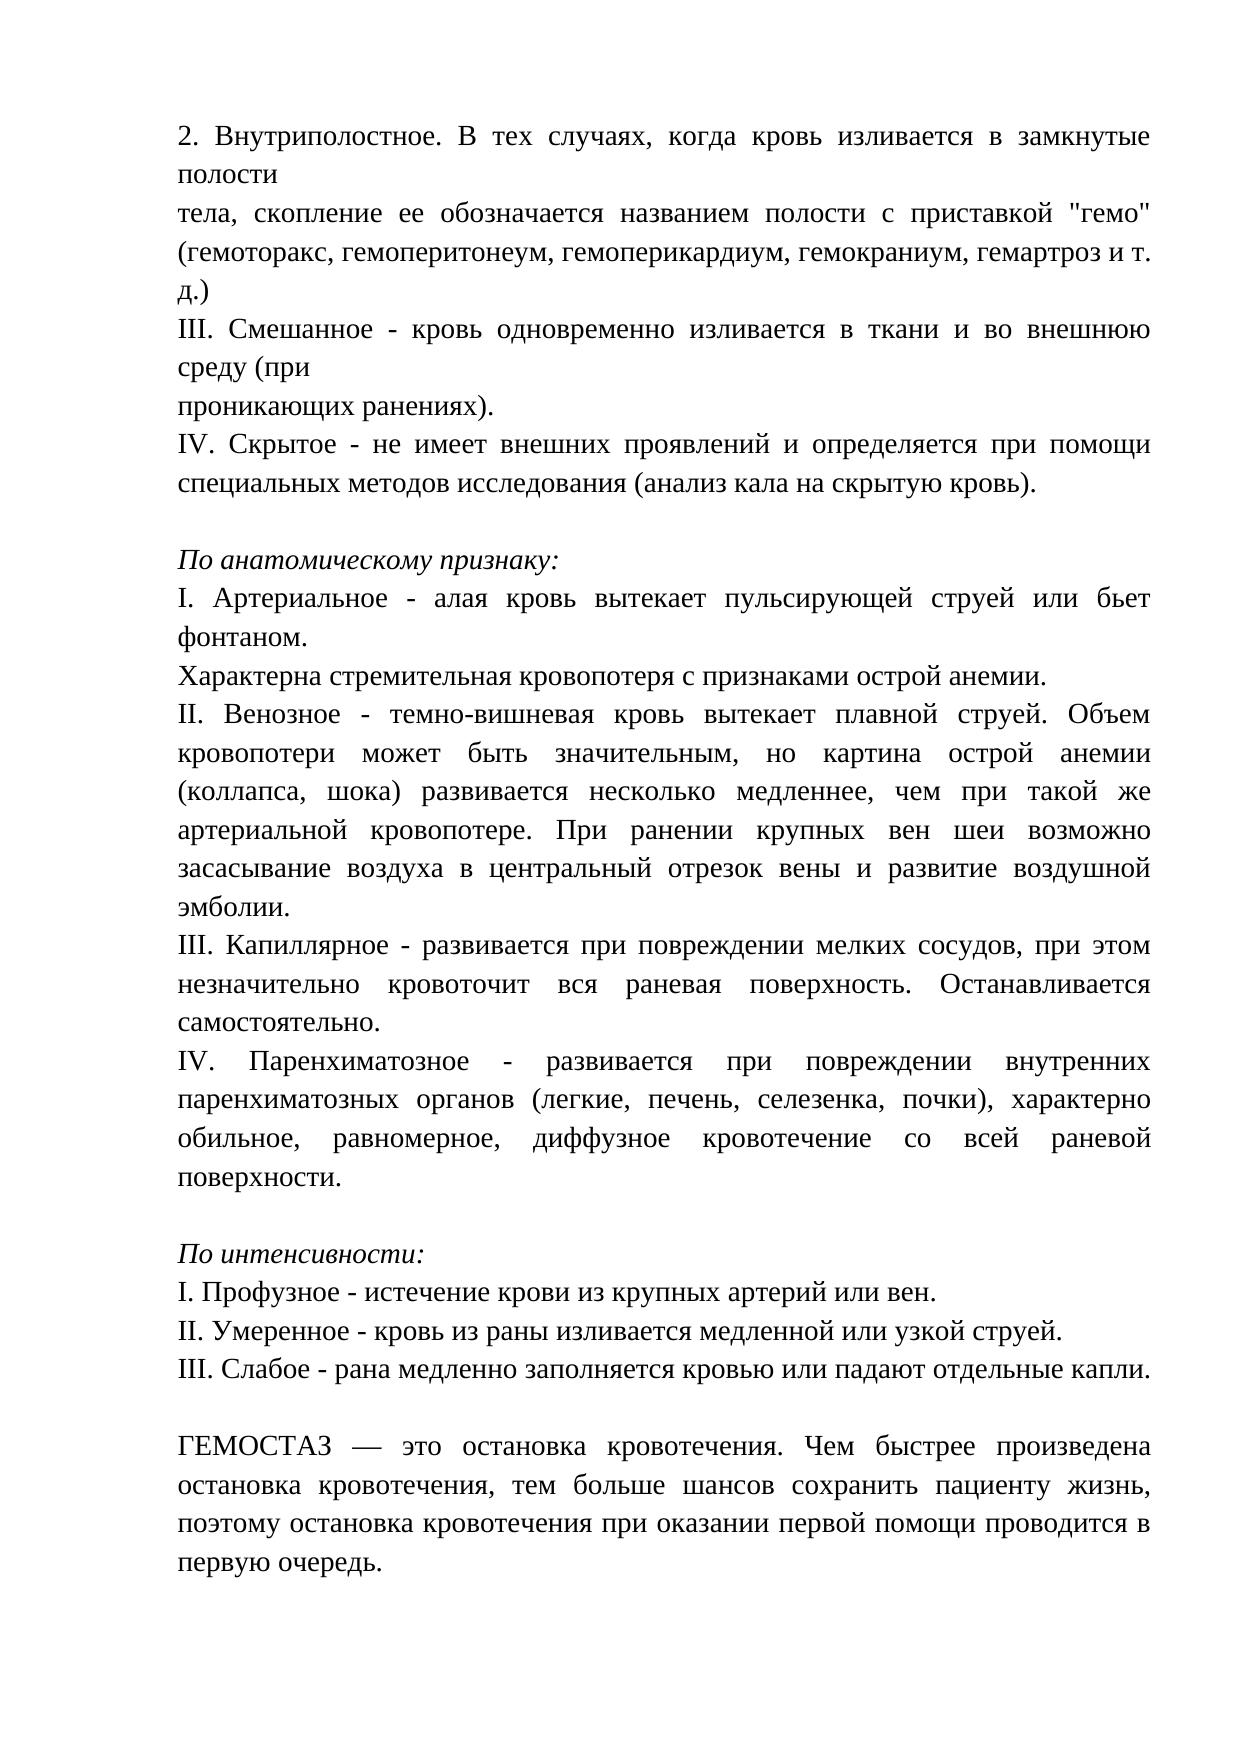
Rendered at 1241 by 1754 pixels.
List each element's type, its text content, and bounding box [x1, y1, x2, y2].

text III. Смешанное - кровь одновременно изливается в ткани и во внешнюю среду (при [177, 311, 1152, 383]
text III. Слабое - рана медленно заполняется кровью или падают отдельные капли. [177, 1351, 1152, 1385]
text IV. Скрытое - не имеет внешних проявлений и определяется при помощи специальных методов исследования (анализ кала на скрытую кровь). [177, 426, 1152, 498]
text IV. Паренхиматозное - развивается при повреждении внутренних паренхиматозных органов (легкие, печень, селезенка, почки), характерно обильное, равномерное, диффузное кровотечение со всей раневой поверхности. [177, 1043, 1152, 1192]
text II. Умеренное - кровь из раны изливается медленной или узкой струей. [177, 1313, 1152, 1346]
text III. Капиллярное - развивается при повреждении мелких сосудов, при этом незначительно кровоточит вся раневая поверхность. Останавливается самостоятельно. [177, 927, 1152, 1038]
text По интенсивности: [177, 1236, 1152, 1269]
text 2. Внутриполостное. В тех случаях, когда кровь изливается в замкнутые полости [177, 118, 1152, 190]
text проникающих ранениях). [177, 388, 1152, 421]
text ГЕМОСТАЗ — это остановка кровотечения. Чем быстрее произведена остановка кровотечения, тем больше шансов сохранить пациенту жизнь, поэтому остановка кровотечения при оказании первой помощи проводится в первую очередь. [177, 1428, 1152, 1578]
text Характерна стремительная кровопотеря с признаками острой анемии. [177, 658, 1152, 691]
text I. Артериальное - алая кровь вытекает пульсирующей струей или бьет фонтаном. [177, 581, 1152, 653]
text По анатомическому признаку: [177, 542, 1152, 576]
text I. Профузное - истечение крови из крупных артерий или вен. [177, 1274, 1152, 1308]
text тела, скопление ее обозначается названием полости с приставкой "гемо" (гемоторакс, гемоперитонеум, гемоперикардиум, гемокраниум, гемартроз и т. д.) [177, 195, 1152, 306]
text II. Венозное - темно-вишневая кровь вытекает плавной струей. Объем кровопотери может быть значительным, но картина острой анемии (коллапса, шока) развивается несколько медленнее, чем при такой же артериальной кровопотере. При ранении крупных вен шеи возможно засасывание воздуха в центральный отрезок вены и развитие воздушной эмболии. [177, 696, 1152, 922]
